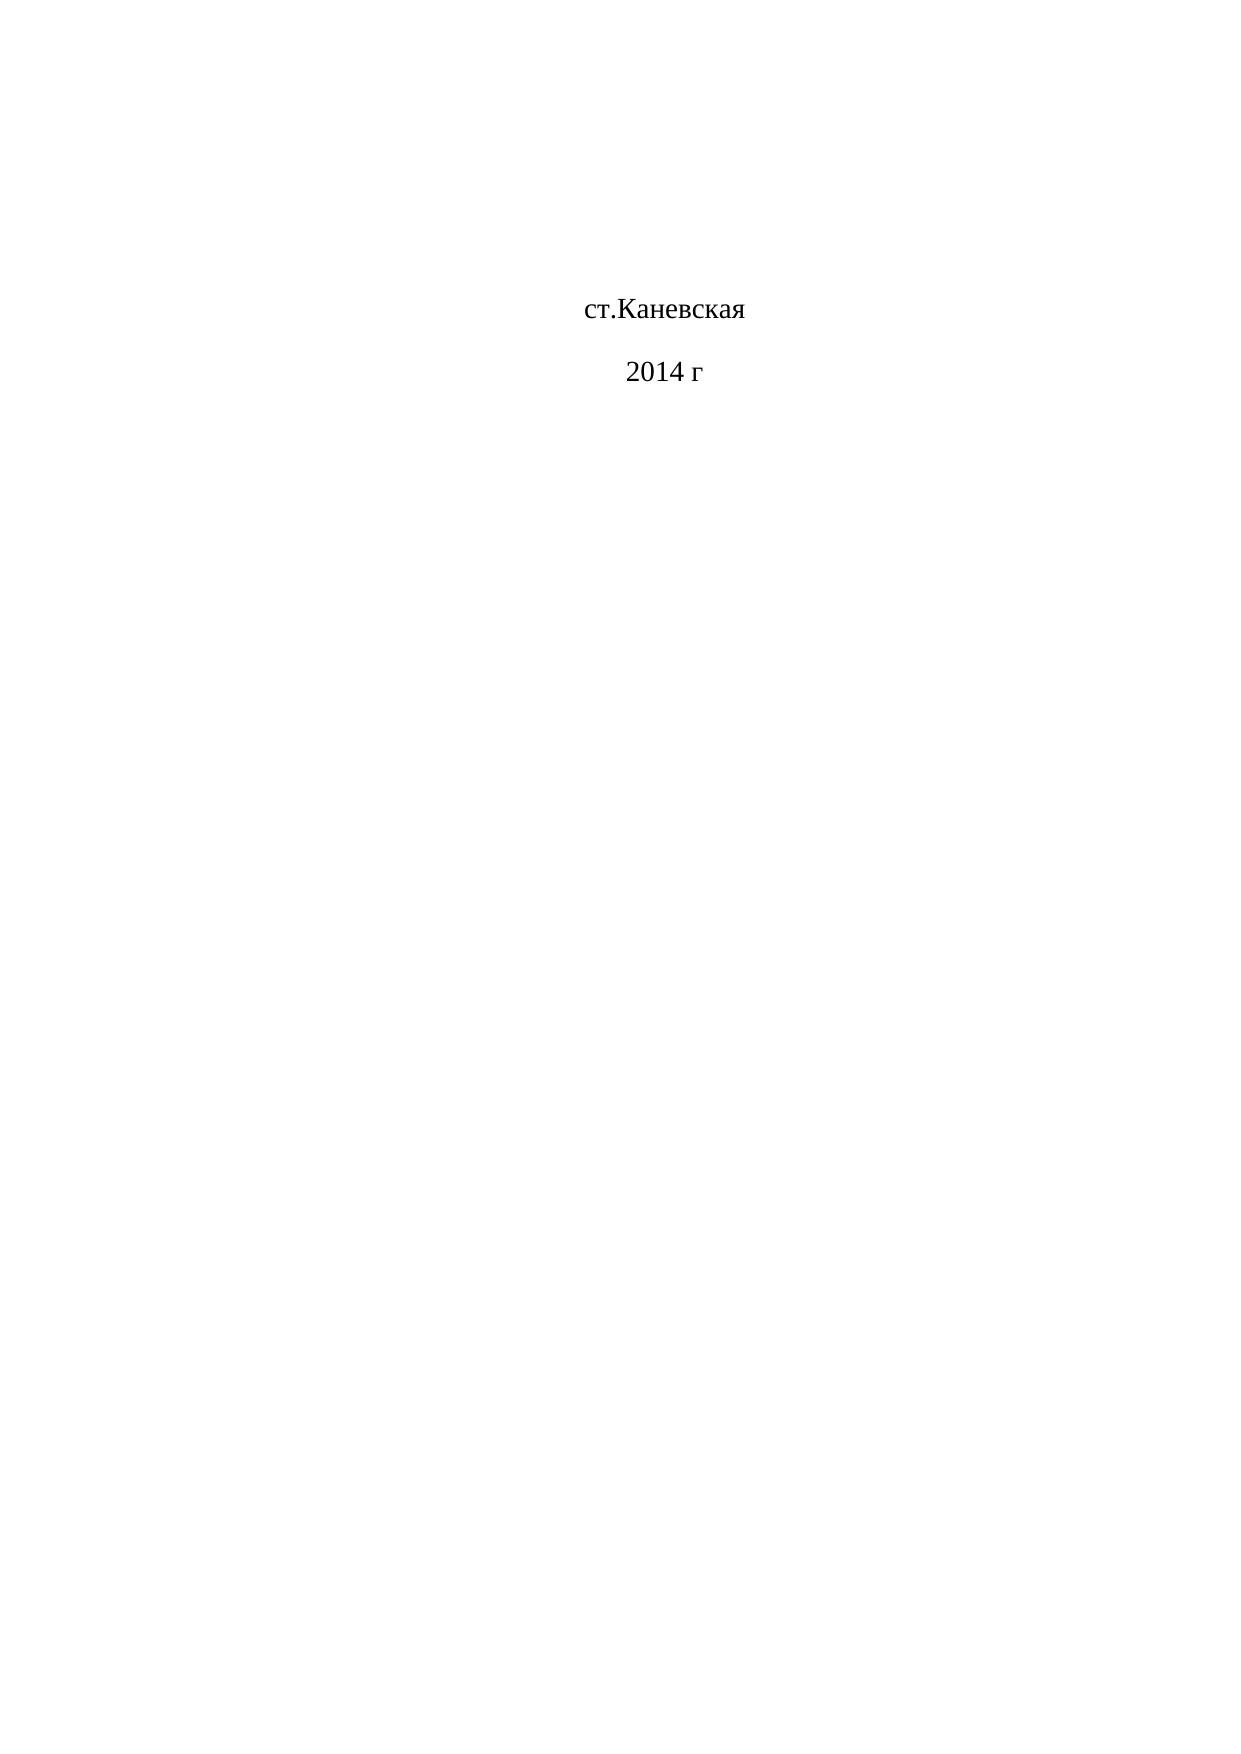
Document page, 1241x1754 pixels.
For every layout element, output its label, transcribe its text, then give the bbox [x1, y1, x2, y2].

text ст.Каневская [177, 291, 1152, 325]
text 2014 г [177, 354, 1152, 388]
